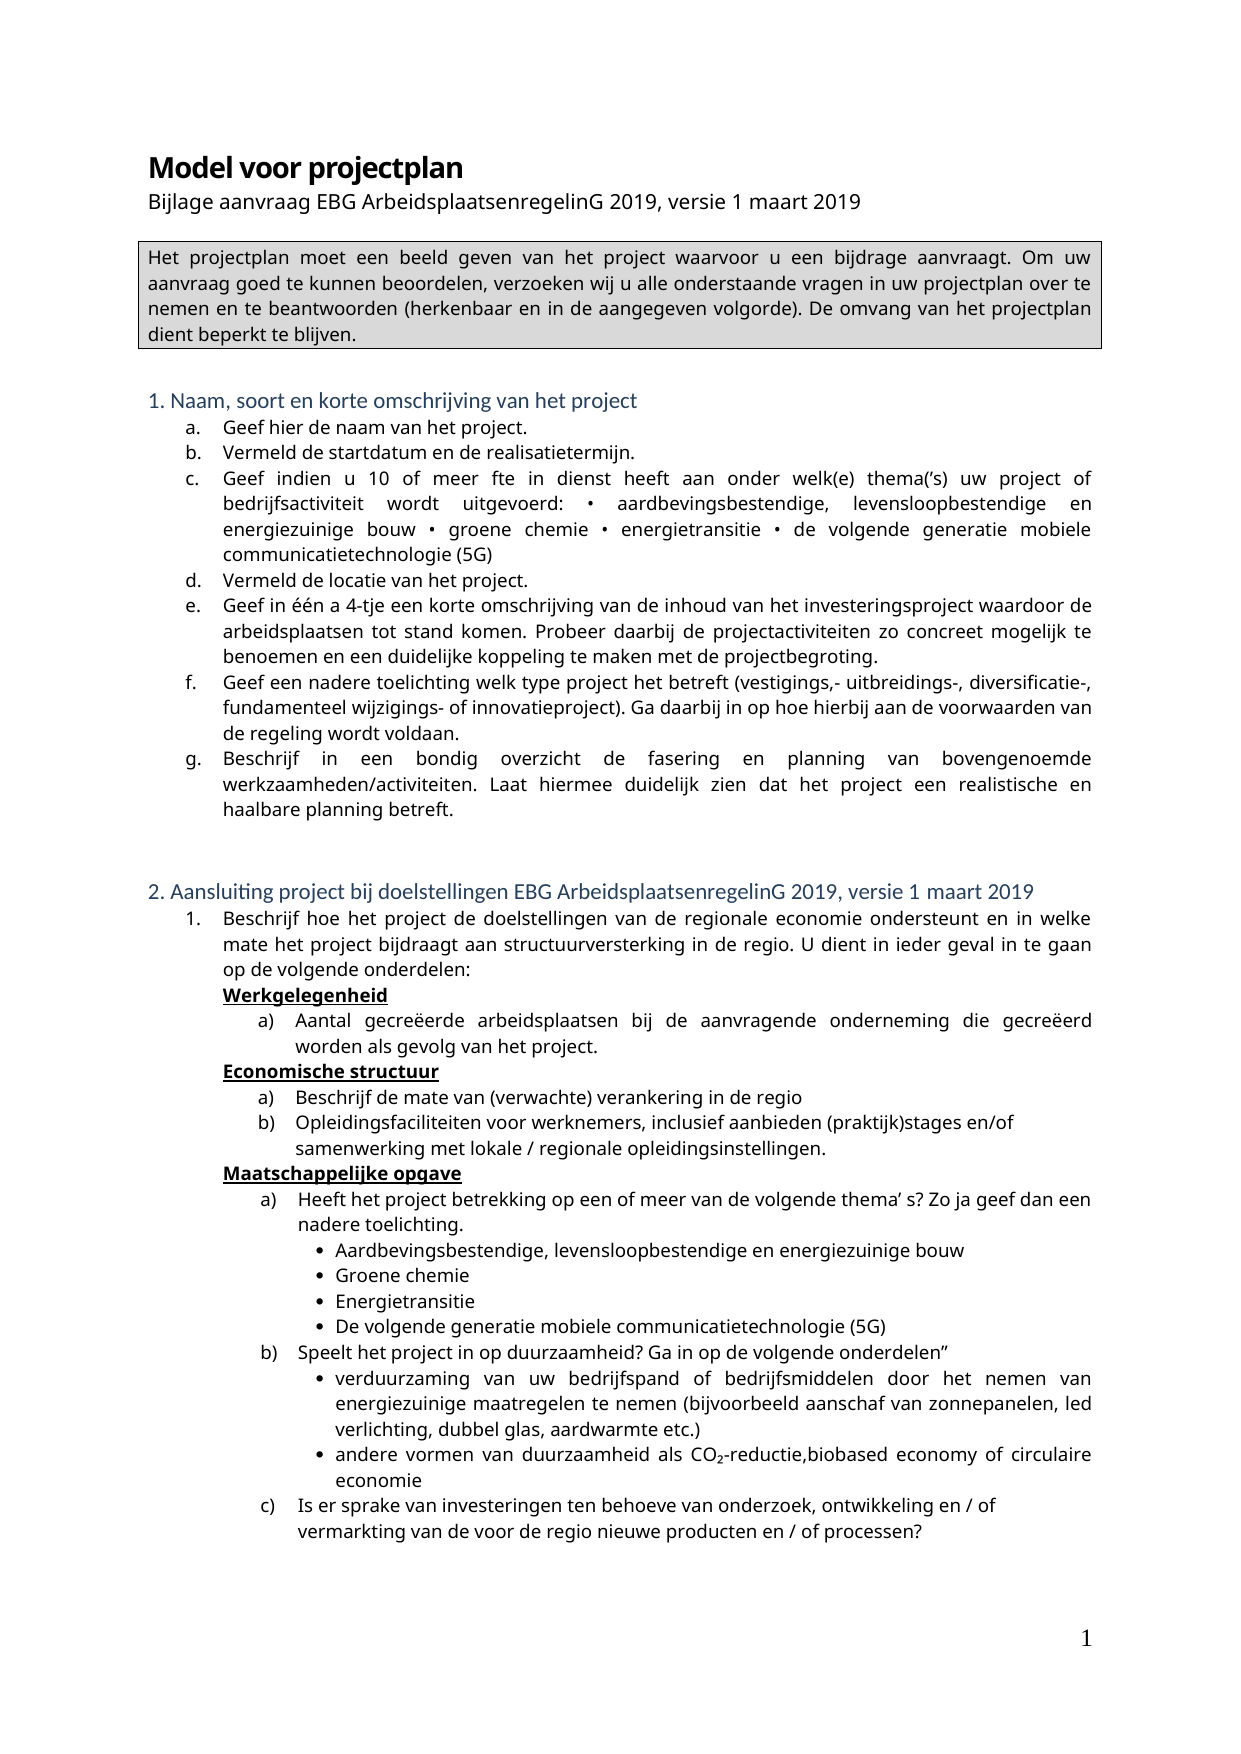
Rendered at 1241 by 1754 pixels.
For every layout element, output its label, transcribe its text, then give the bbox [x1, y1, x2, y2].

list De volgende generatie mobiele communicatietechnologie (5G) [316, 1314, 1093, 1339]
list Vermeld de locatie van het project. [185, 567, 1093, 593]
list verduurzaming van uw bedrijfspand of bedrijfsmiddelen door het nemen van energiezuinige maatregelen te nemen (bijvoorbeeld aanschaf van zonnepanelen, led verlichting, dubbel glas, aardwarmte etc.) [316, 1365, 1093, 1441]
list Aantal gecreëerde arbeidsplaatsen bij de aanvragende onderneming die gecreëerd worden als gevolg van het project. [258, 1008, 1093, 1059]
subtitle 1. Naam, soort en korte omschrijving van het project [148, 386, 1093, 414]
list Beschrijf in een bondig overzicht de fasering en planning van bovengenoemde werkzaamheden/activiteiten. Laat hiermee duidelijk zien dat het project een realistische en haalbare planning betreft. [185, 746, 1093, 822]
list Geef hier de naam van het project. [185, 414, 1093, 439]
list Geef indien u 10 of meer fte in dienst heeft aan onder welk(e) thema(’s) uw project of bedrijfsactiviteit wordt uitgevoerd: • aardbevingsbestendige, levensloopbestendige en energiezuinige bouw • groene chemie • energietransitie • de volgende generatie mobiele communicatietechnologie (5G) [185, 465, 1093, 567]
text Economische structuur [223, 1059, 1093, 1084]
text Bijlage aanvraag EBG ArbeidsplaatsenregelinG 2019, versie 1 maart 2019 [148, 187, 1093, 216]
list Geef een nadere toelichting welk type project het betreft (vestigings,- uitbreidings-, diversificatie-, fundamenteel wijzigings- of innovatieproject). Ga daarbij in op hoe hierbij aan de voorwaarden van de regeling wordt voldaan. [185, 669, 1093, 746]
list Speelt het project in op duurzaamheid? Ga in op de volgende onderdelen” [260, 1339, 1093, 1365]
list Vermeld de startdatum en de realisatietermijn. [185, 439, 1093, 465]
title Model voor projectplan [148, 148, 1093, 187]
list andere vormen van duurzaamheid als CO₂-reductie,biobased economy of circulaire economie [316, 1441, 1093, 1492]
list Geef in één a 4-tje een korte omschrijving van de inhoud van het investeringsproject waardoor de arbeidsplaatsen tot stand komen. Probeer daarbij de projectactiviteiten zo concreet mogelijk te benoemen en een duidelijke koppeling te maken met de projectbegroting. [185, 593, 1093, 669]
list Heeft het project betrekking op een of meer van de volgende thema’ s? Zo ja geef dan een nadere toelichting. [260, 1186, 1093, 1237]
list Is er sprake van investeringen ten behoeve van onderzoek, ontwikkeling en / of vermarkting van de voor de regio nieuwe producten en / of processen? [260, 1492, 1093, 1543]
text Maatschappelijke opgave [223, 1161, 1093, 1186]
text Werkgelegenheid [223, 982, 1093, 1008]
list Energietransitie [316, 1288, 1093, 1314]
list Beschrijf de mate van (verwachte) verankering in de regio [258, 1084, 1093, 1110]
text Het projectplan moet een beeld geven van het project waarvoor u een bijdrage aanvraagt. Om uw aanvraag goed te kunnen beoordelen, verzoeken wij u alle onderstaande vragen in uw projectplan over te nemen en te beantwoorden (herkenbaar en in de aangegeven volgorde). De omvang van het projectplan dient beperkt te blijven. [139, 242, 1101, 348]
list Opleidingsfaciliteiten voor werknemers, inclusief aanbieden (praktijk)stages en/of samenwerking met lokale / regionale opleidingsinstellingen. [258, 1110, 1093, 1161]
subtitle 2. Aansluiting project bij doelstellingen EBG ArbeidsplaatsenregelinG 2019, versie 1 maart 2019 [148, 877, 1093, 906]
list Groene chemie [316, 1263, 1093, 1288]
list Aardbevingsbestendige, levensloopbestendige en energiezuinige bouw [316, 1237, 1093, 1263]
list Beschrijf hoe het project de doelstellingen van de regionale economie ondersteunt en in welke mate het project bijdraagt aan structuurversterking in de regio. U dient in ieder geval in te gaan op de volgende onderdelen: [185, 906, 1093, 982]
